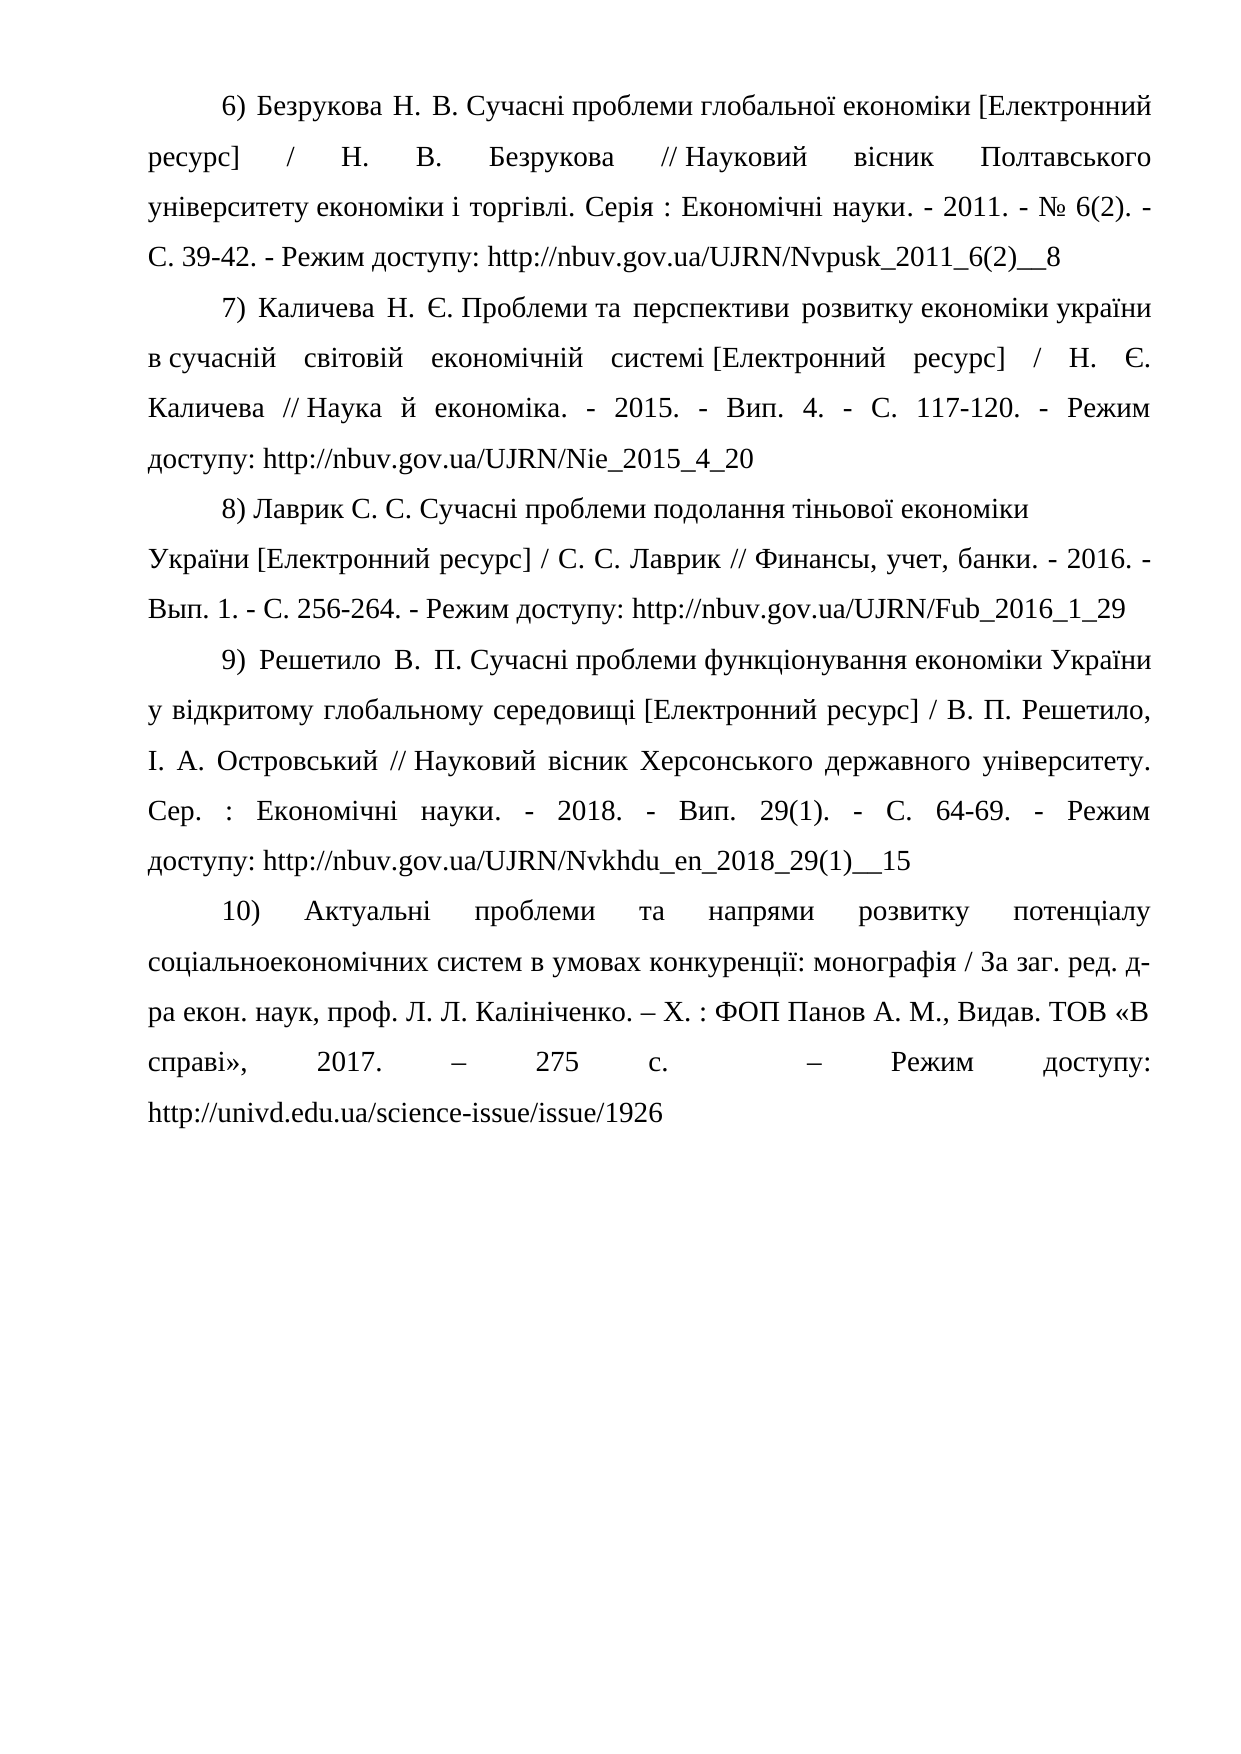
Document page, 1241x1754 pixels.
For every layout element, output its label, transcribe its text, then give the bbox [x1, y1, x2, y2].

text 7) Каличева Н. Є. Проблеми та перспективи розвитку економіки україни в сучасній світовій економічній системі [Електронний ресурс] / Н. Є. Каличева // Наука й економіка. - 2015. - Вип. 4. - С. 117-120. - Режим доступу: http://nbuv.gov.ua/UJRN/Nie_2015_4_20 [148, 290, 1152, 474]
text 8) Лаврик С. С. Сучасні проблеми подолання тіньової економіки [148, 491, 1152, 524]
text 6) Безрукова Н. В. Сучасні проблеми глобальної економіки [Електронний ресурс] / Н. В. Безрукова // Науковий вісник Полтавського університету економіки і торгівлі. Серія : Економічні науки. - 2011. - № 6(2). - С. 39-42. - Режим доступу: http://nbuv.gov.ua/UJRN/Nvpusk_2011_6(2)__8 [148, 88, 1152, 273]
text України [Електронний ресурс] / С. С. Лаврик // Финансы, учет, банки. - 2016. - Вып. 1. - С. 256-264. - Режим доступу: http://nbuv.gov.ua/UJRN/Fub_2016_1_29 [148, 541, 1152, 625]
text 9) Решетило В. П. Сучасні проблеми функціонування економіки України у відкритому глобальному середовищі [Електронний ресурс] / В. П. Решетило, І. А. Островський // Науковий вісник Херсонського державного університету. Сер. : Економічні науки. - 2018. - Вип. 29(1). - С. 64-69. - Режим доступу: http://nbuv.gov.ua/UJRN/Nvkhdu_en_2018_29(1)__15 [148, 642, 1152, 877]
text 10) Актуальні проблеми та напрями розвитку потенціалу соціальноекономічних систем в умовах конкуренції: монографія / За заг. ред. д-ра екон. наук, проф. Л. Л. Калініченко. – Х. : ФОП Панов А. М., Видав. ТОВ «В справі», 2017. – 275 с. – Режим доступу: http://univd.edu.ua/science-issue/issue/1926 [148, 893, 1152, 1128]
